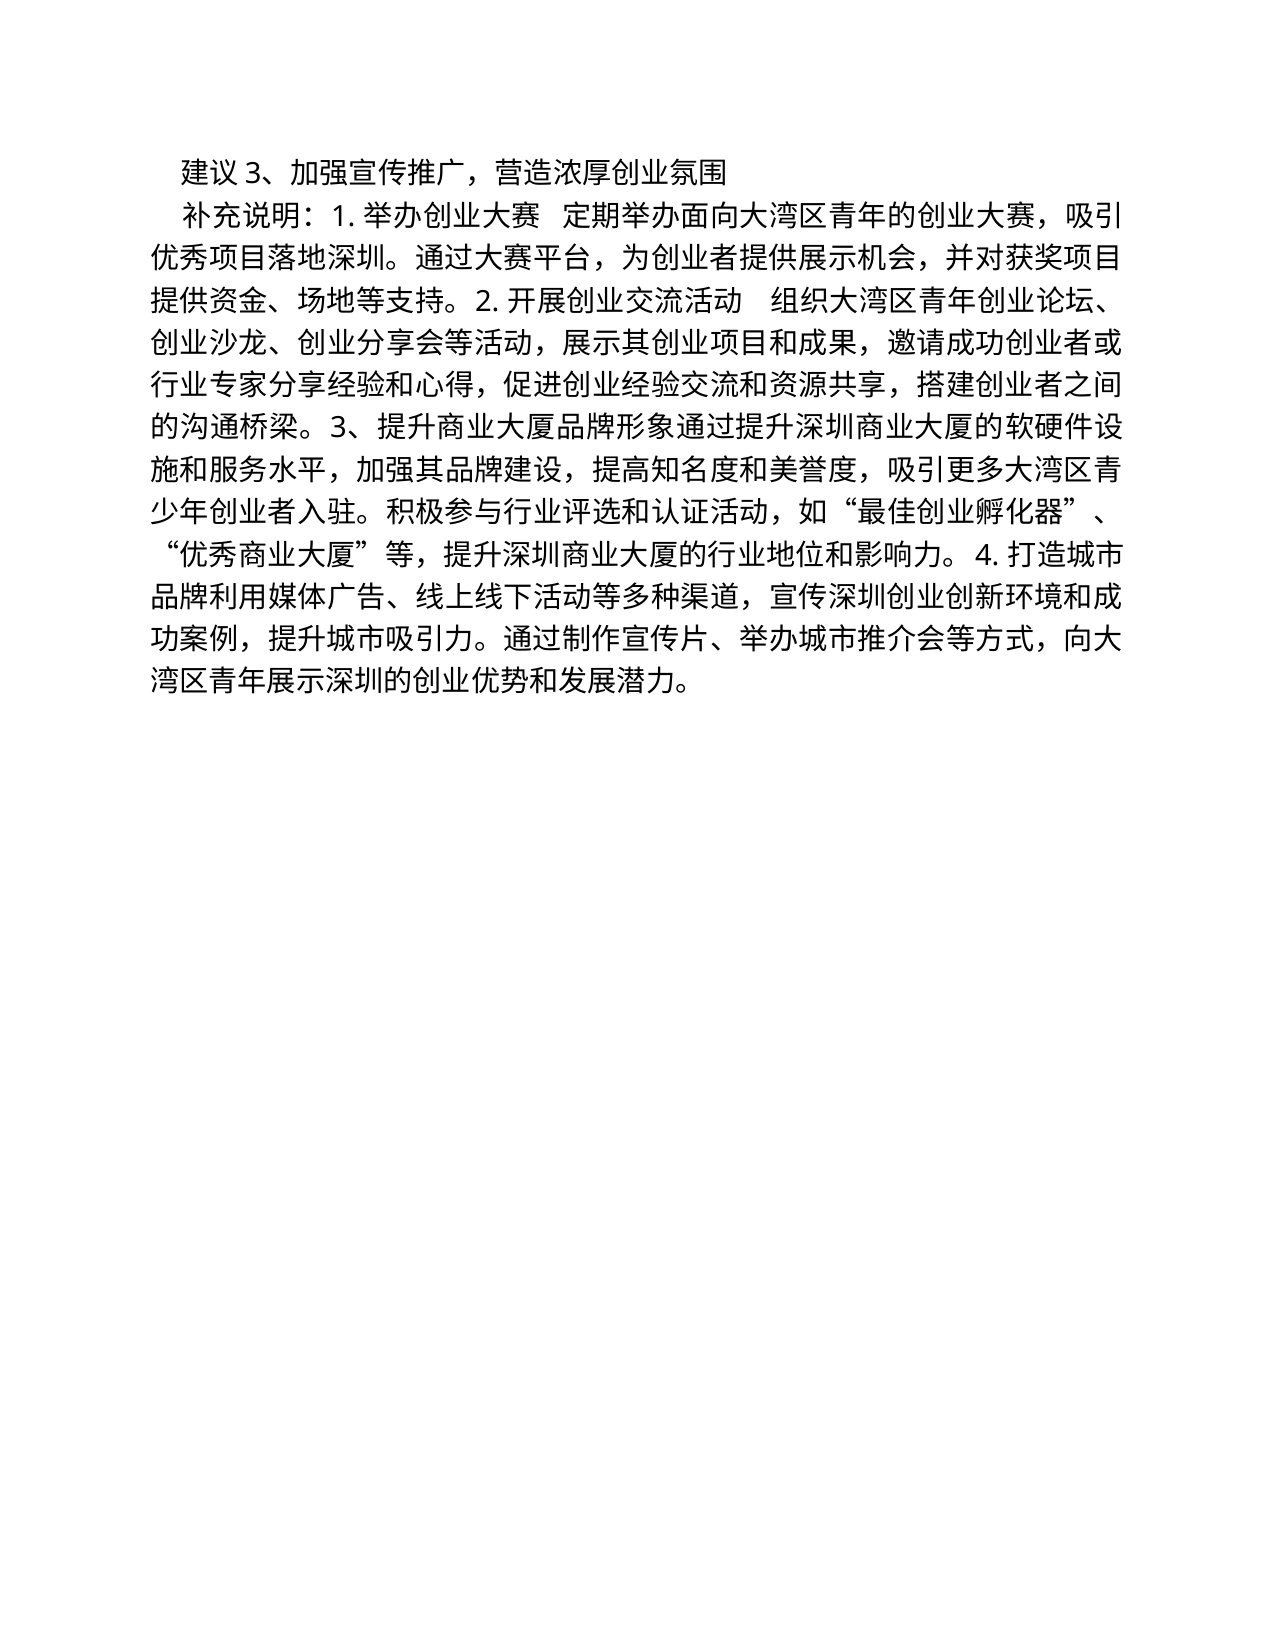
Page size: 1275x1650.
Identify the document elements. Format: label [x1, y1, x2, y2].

text [150, 150, 1125, 727]
